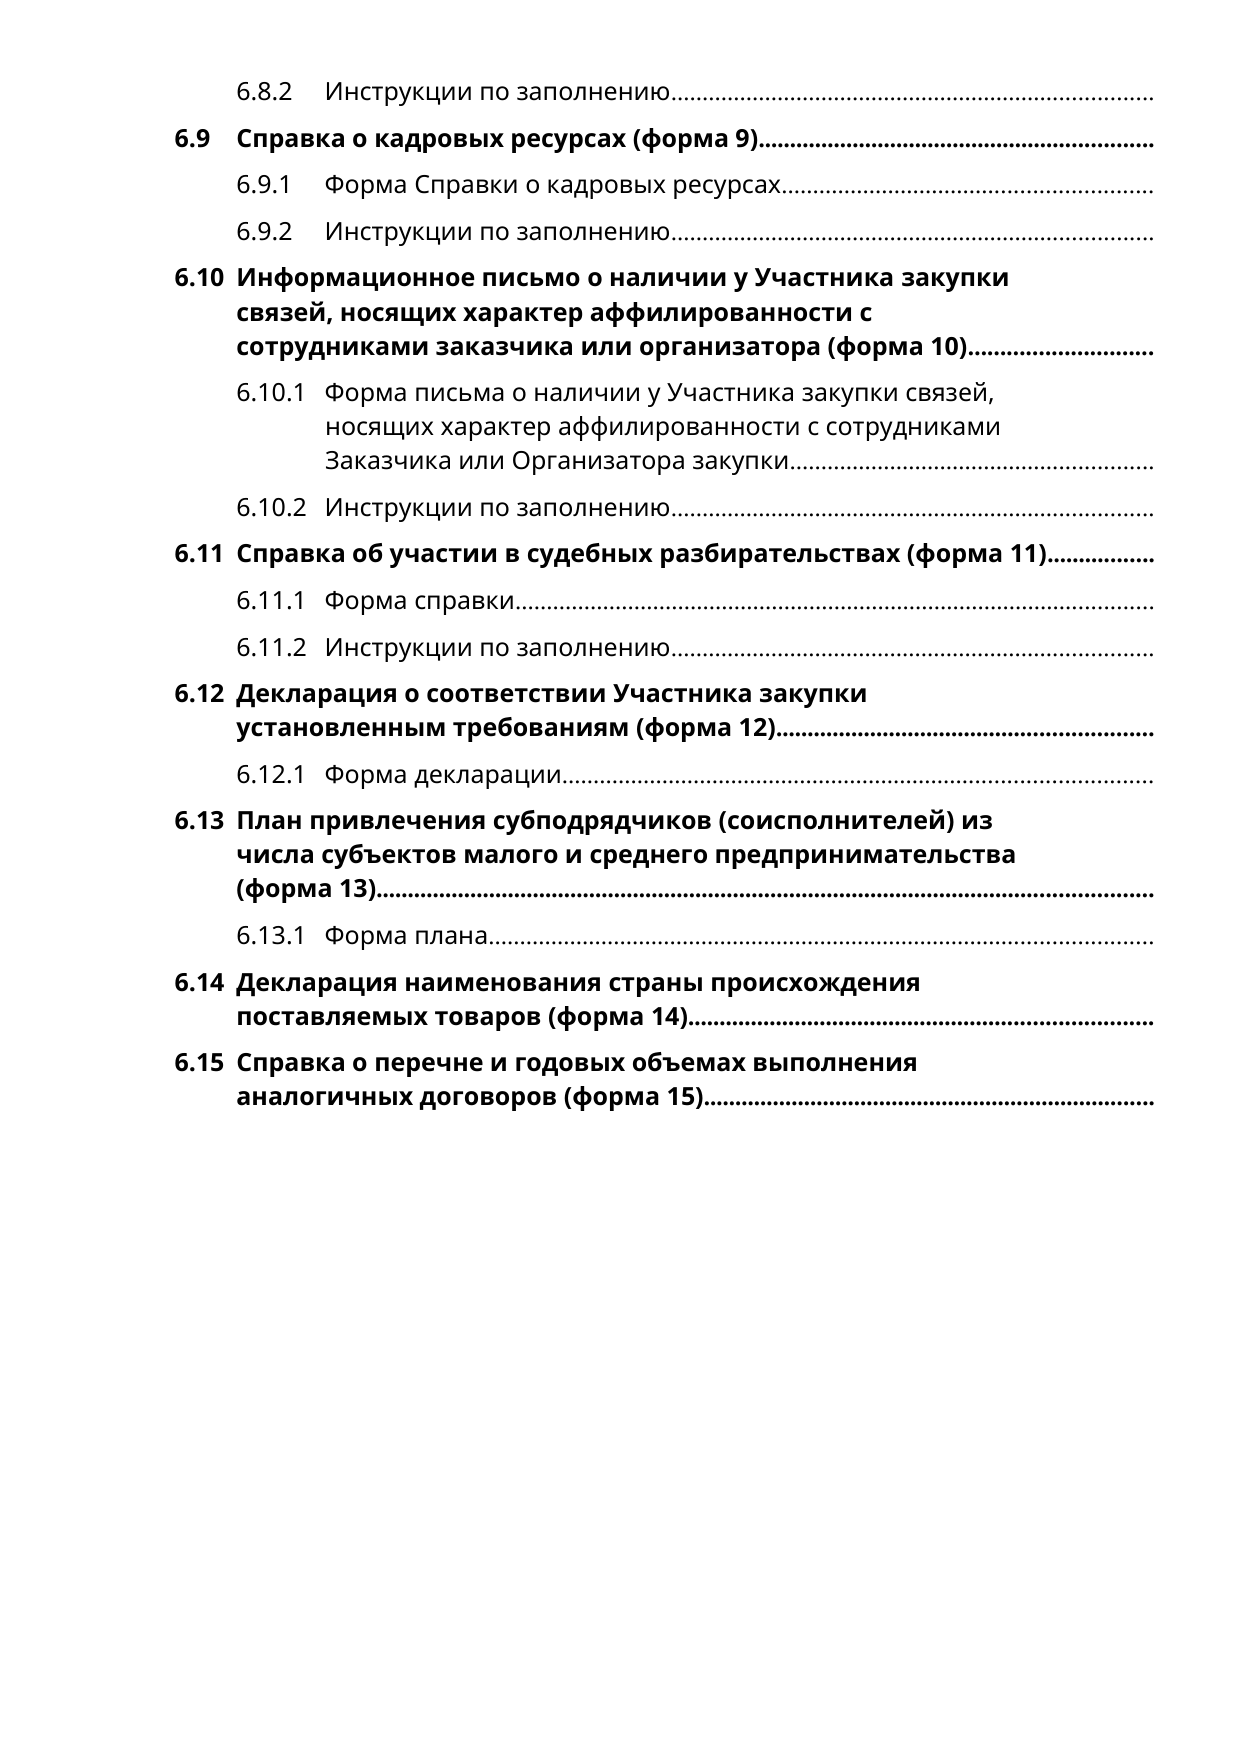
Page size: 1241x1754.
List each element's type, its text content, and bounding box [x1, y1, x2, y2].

text 6.12.1 Форма декларации 49 [236, 756, 1063, 790]
text 6.14 Декларация наименования страны происхождения поставляемых товаров (форма 14) 53 [174, 964, 1063, 1032]
text 6.9 Справка о кадровых ресурсах (форма 9) 43 [174, 120, 1063, 154]
text 6.10.2 Инструкции по заполнению 46 [236, 489, 1063, 523]
text 6.11 Справка об участии в судебных разбирательствах (форма 11) 47 [174, 536, 1063, 570]
text 6.11.2 Инструкции по заполнению 48 [236, 629, 1063, 663]
text 6.13.1 Форма плана 51 [236, 918, 1063, 952]
text 6.8.2 Инструкции по заполнению 42 [236, 74, 1063, 108]
text 6.9.2 Инструкции по заполнению 44 [236, 213, 1063, 248]
text 6.10.1 Форма письма о наличии у Участника закупки связей, носящих характер аффилированности с сотрудниками Заказчика или Организатора закупки 45 [236, 375, 1063, 477]
text 6.12 Декларация о соответствии Участника закупки установленным требованиям (форма 12) 49 [174, 676, 1063, 744]
text 6.15 Справка о перечне и годовых объемах выполнения аналогичных договоров (форма 15) 56 [174, 1045, 1063, 1113]
text 6.9.1 Форма Справки о кадровых ресурсах 43 [236, 167, 1063, 201]
text 6.10 Информационное письмо о наличии у Участника закупки связей, носящих характер аффилированности с сотрудниками заказчика или организатора (форма 10) 45 [174, 260, 1063, 362]
text 6.11.1 Форма справки 47 [236, 583, 1063, 617]
text 6.13 План привлечения субподрядчиков (соисполнителей) из числа субъектов малого и среднего предпринимательства (форма 13) 51 [174, 803, 1063, 905]
